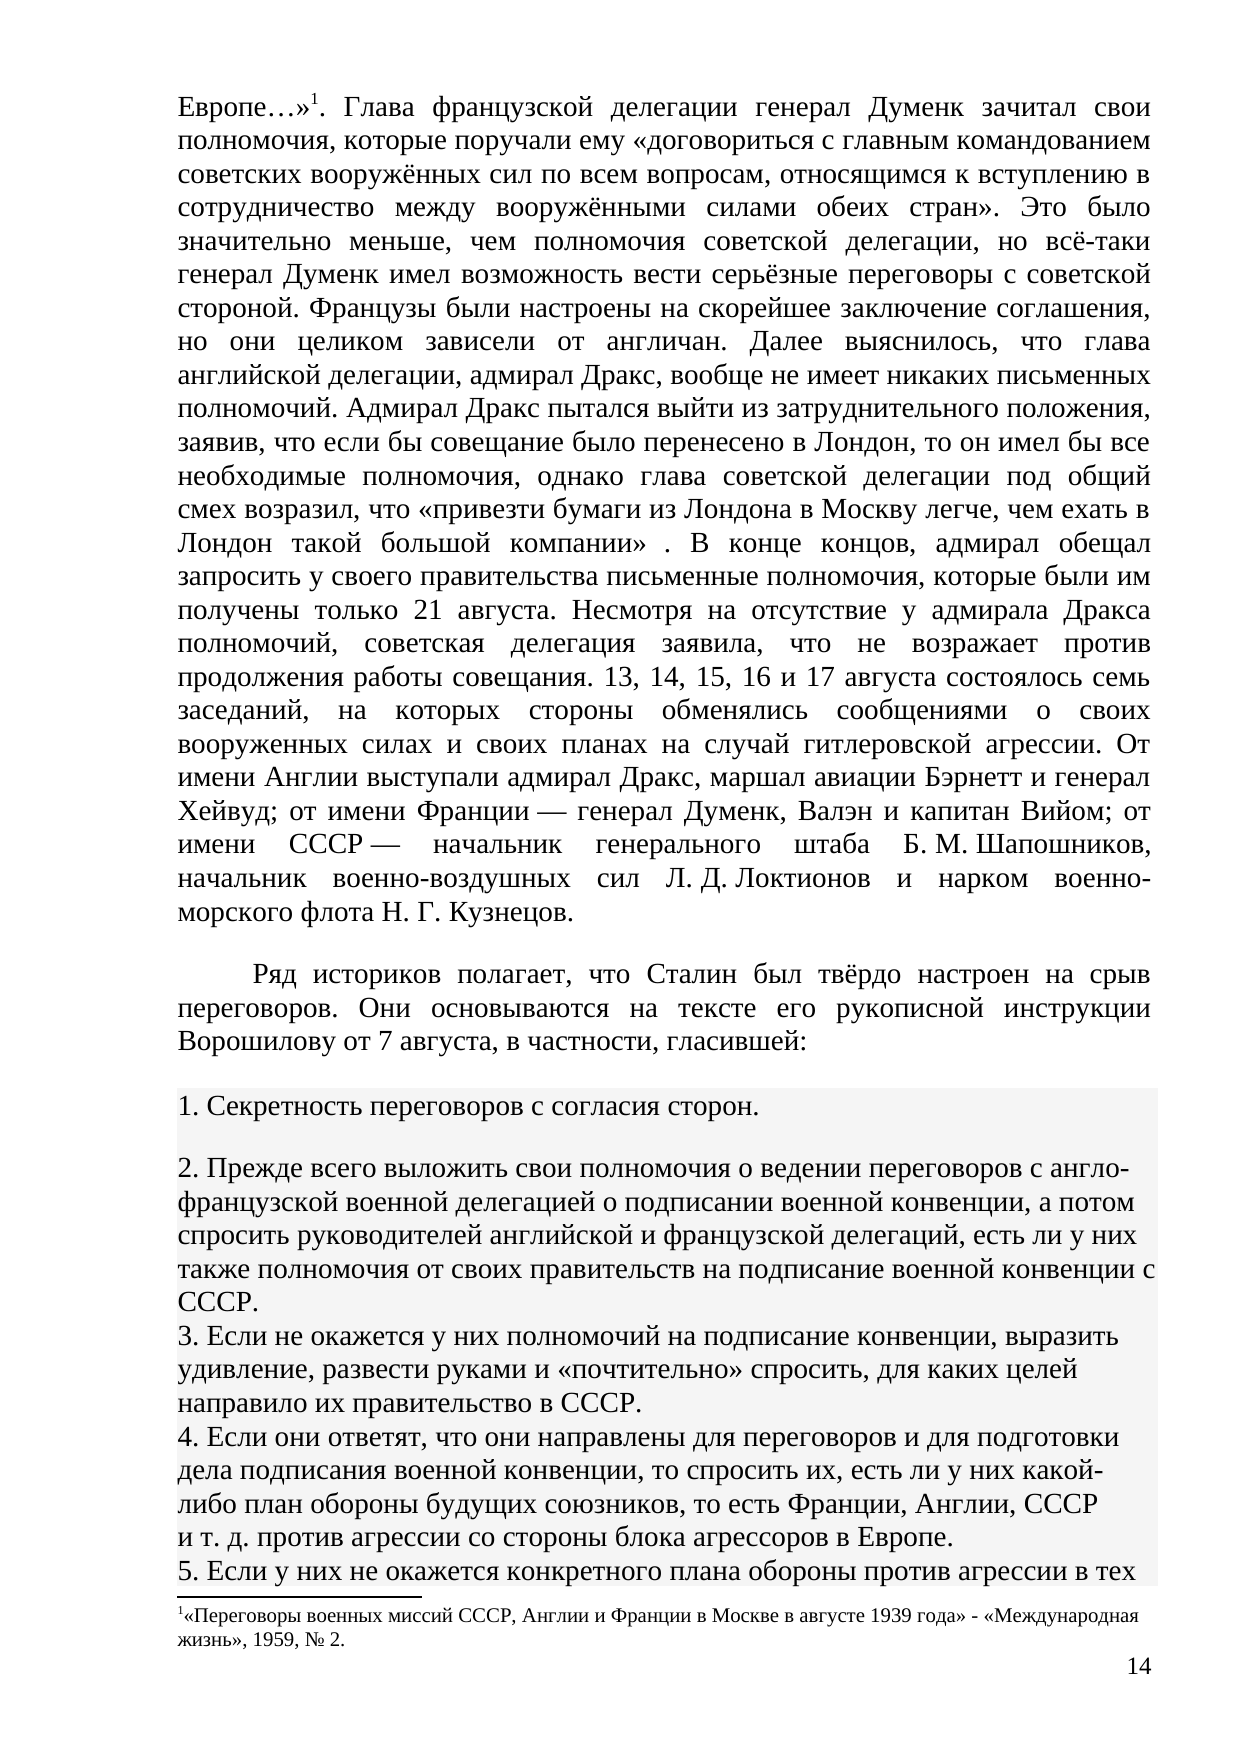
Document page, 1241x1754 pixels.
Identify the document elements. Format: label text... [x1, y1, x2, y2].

text Ряд историков полагает, что Сталин был твёрдо настроен на срыв переговоров. Они основываются на тексте его рукописной инструкции Ворошилову от 7 августа, в частности, гласившей: [177, 956, 1152, 1057]
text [177, 89, 1152, 927]
